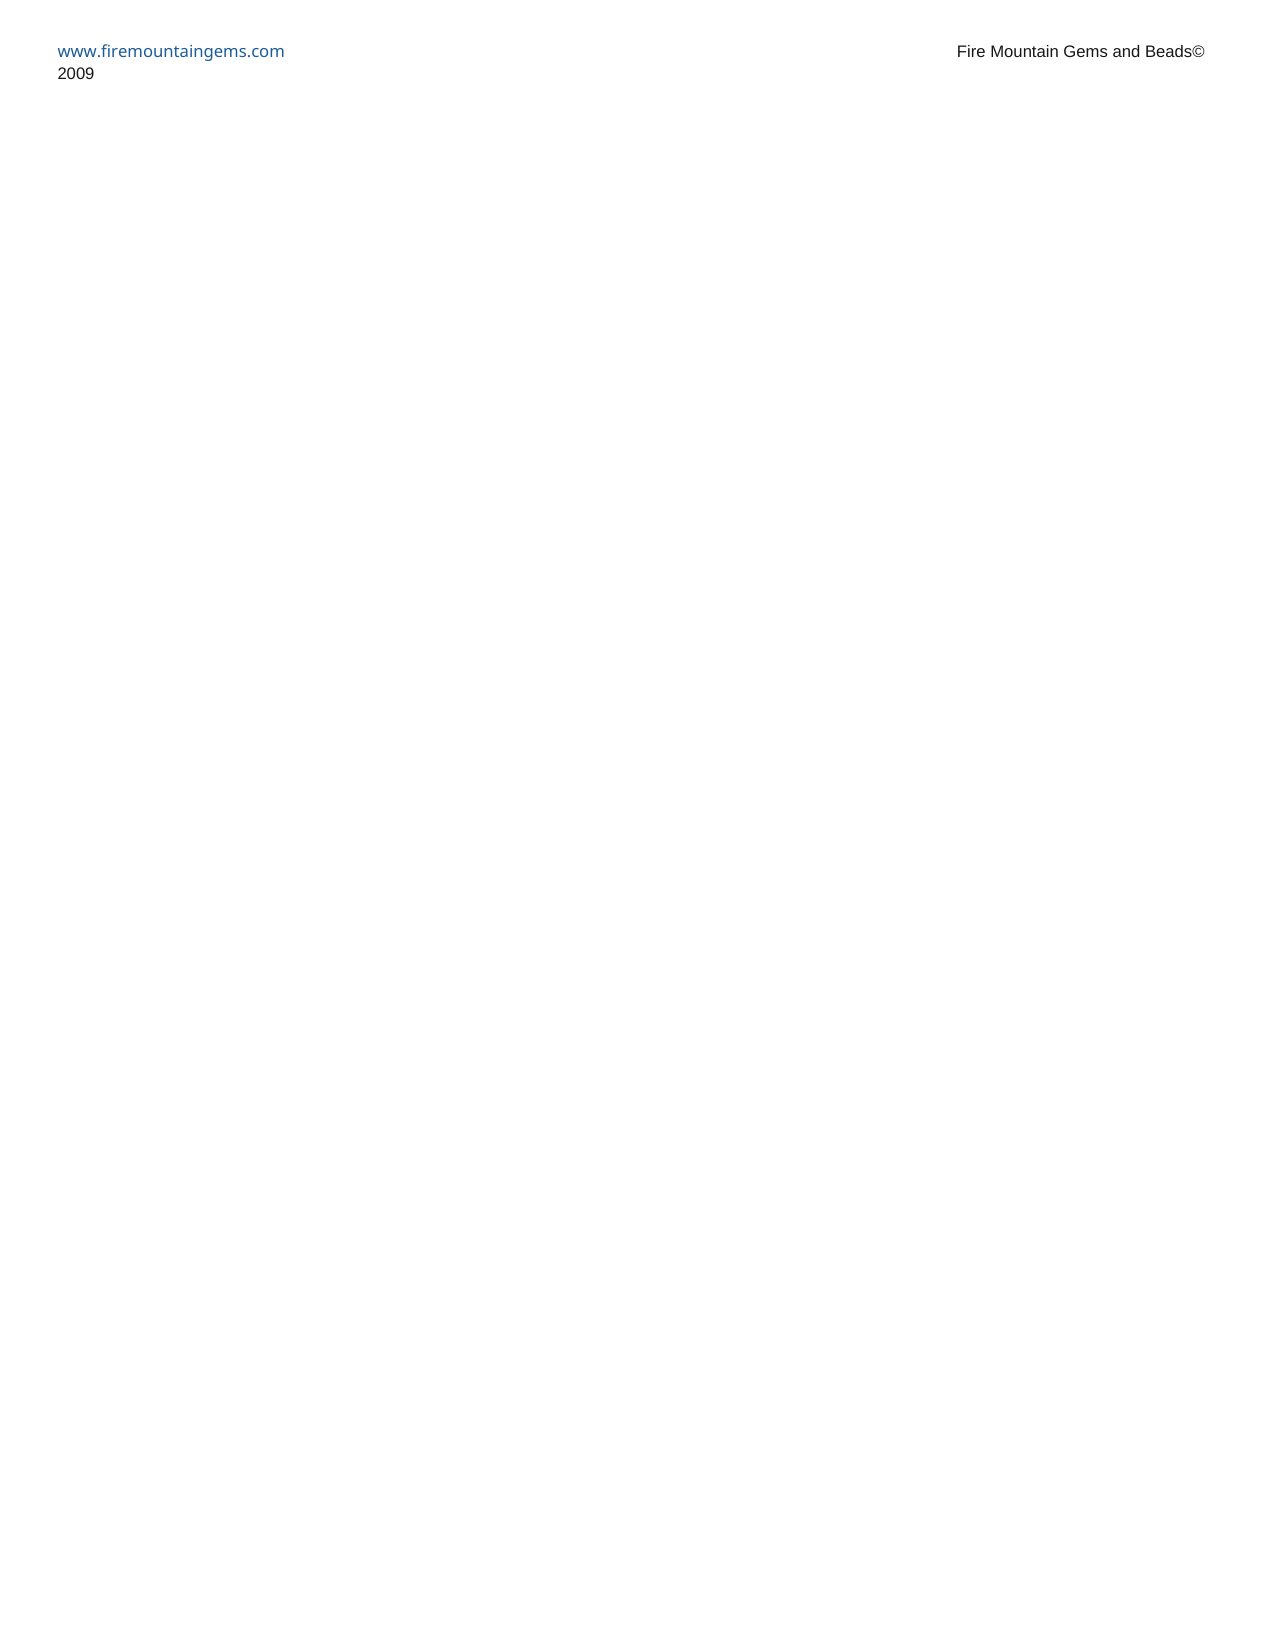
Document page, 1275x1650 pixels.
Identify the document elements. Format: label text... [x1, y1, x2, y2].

text www.firemountaingems.com Fire Mountain Gems and Beads© 2009 [57, 40, 1217, 83]
